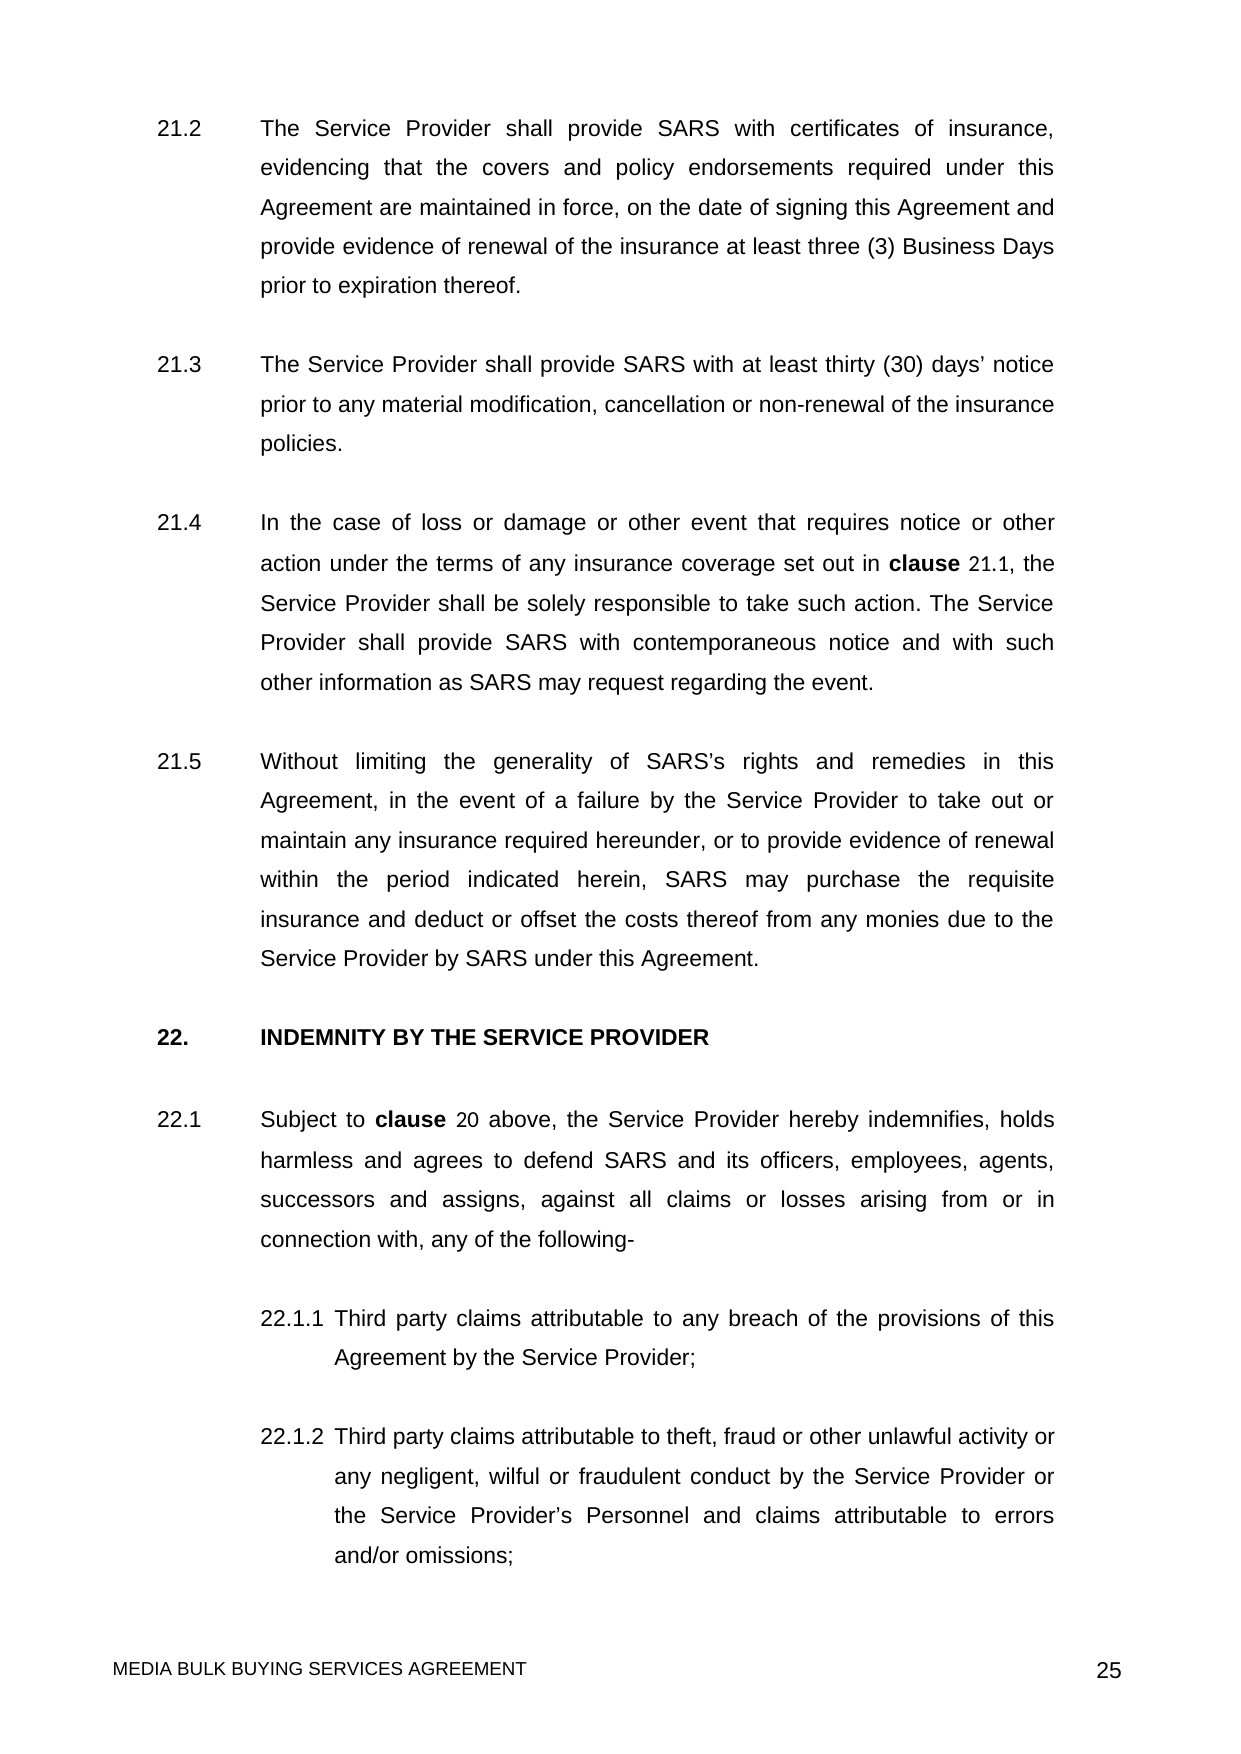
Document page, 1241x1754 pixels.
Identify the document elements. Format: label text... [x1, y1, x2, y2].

list Subject to clause 20 above, the Service Provider hereby indemnifies, holds harmless and agrees to defend SARS and its officers, employees, agents, successors and assigns, against all claims or losses arising from or in connection with, any of the following- [157, 1106, 1055, 1252]
list The Service Provider shall provide SARS with certificates of insurance, evidencing that the covers and policy endorsements required under this Agreement are maintained in force, on the date of signing this Agreement and provide evidence of renewal of the insurance at least three (3) Business Days prior to expiration thereof. [157, 114, 1055, 299]
list Third party claims attributable to any breach of the provisions of this Agreement by the Service Provider; [260, 1305, 1055, 1371]
list Without limiting the generality of SARS’s rights and remedies in this Agreement, in the event of a failure by the Service Provider to take out or maintain any insurance required hereunder, or to provide evidence of renewal within the period indicated herein, SARS may purchase the requisite insurance and deduct or offset the costs thereof from any monies due to the Service Provider by SARS under this Agreement. [157, 748, 1055, 972]
list Third party claims attributable to theft, fraud or other unlawful activity or any negligent, wilful or fraudulent conduct by the Service Provider or the Service Provider’s Personnel and claims attributable to errors and/or omissions; [260, 1423, 1055, 1568]
list In the case of loss or damage or other event that requires notice or other action under the terms of any insurance coverage set out in clause 21.1, the Service Provider shall be solely responsible to take such action. The Service Provider shall provide SARS with contemporaneous notice and with such other information as SARS may request regarding the event. [157, 509, 1055, 695]
list The Service Provider shall provide SARS with at least thirty (30) days’ notice prior to any material modification, cancellation or non-renewal of the insurance policies. [157, 351, 1055, 457]
subtitle INDEMNITY BY THE SERVICE PROVIDER [157, 1024, 1057, 1051]
